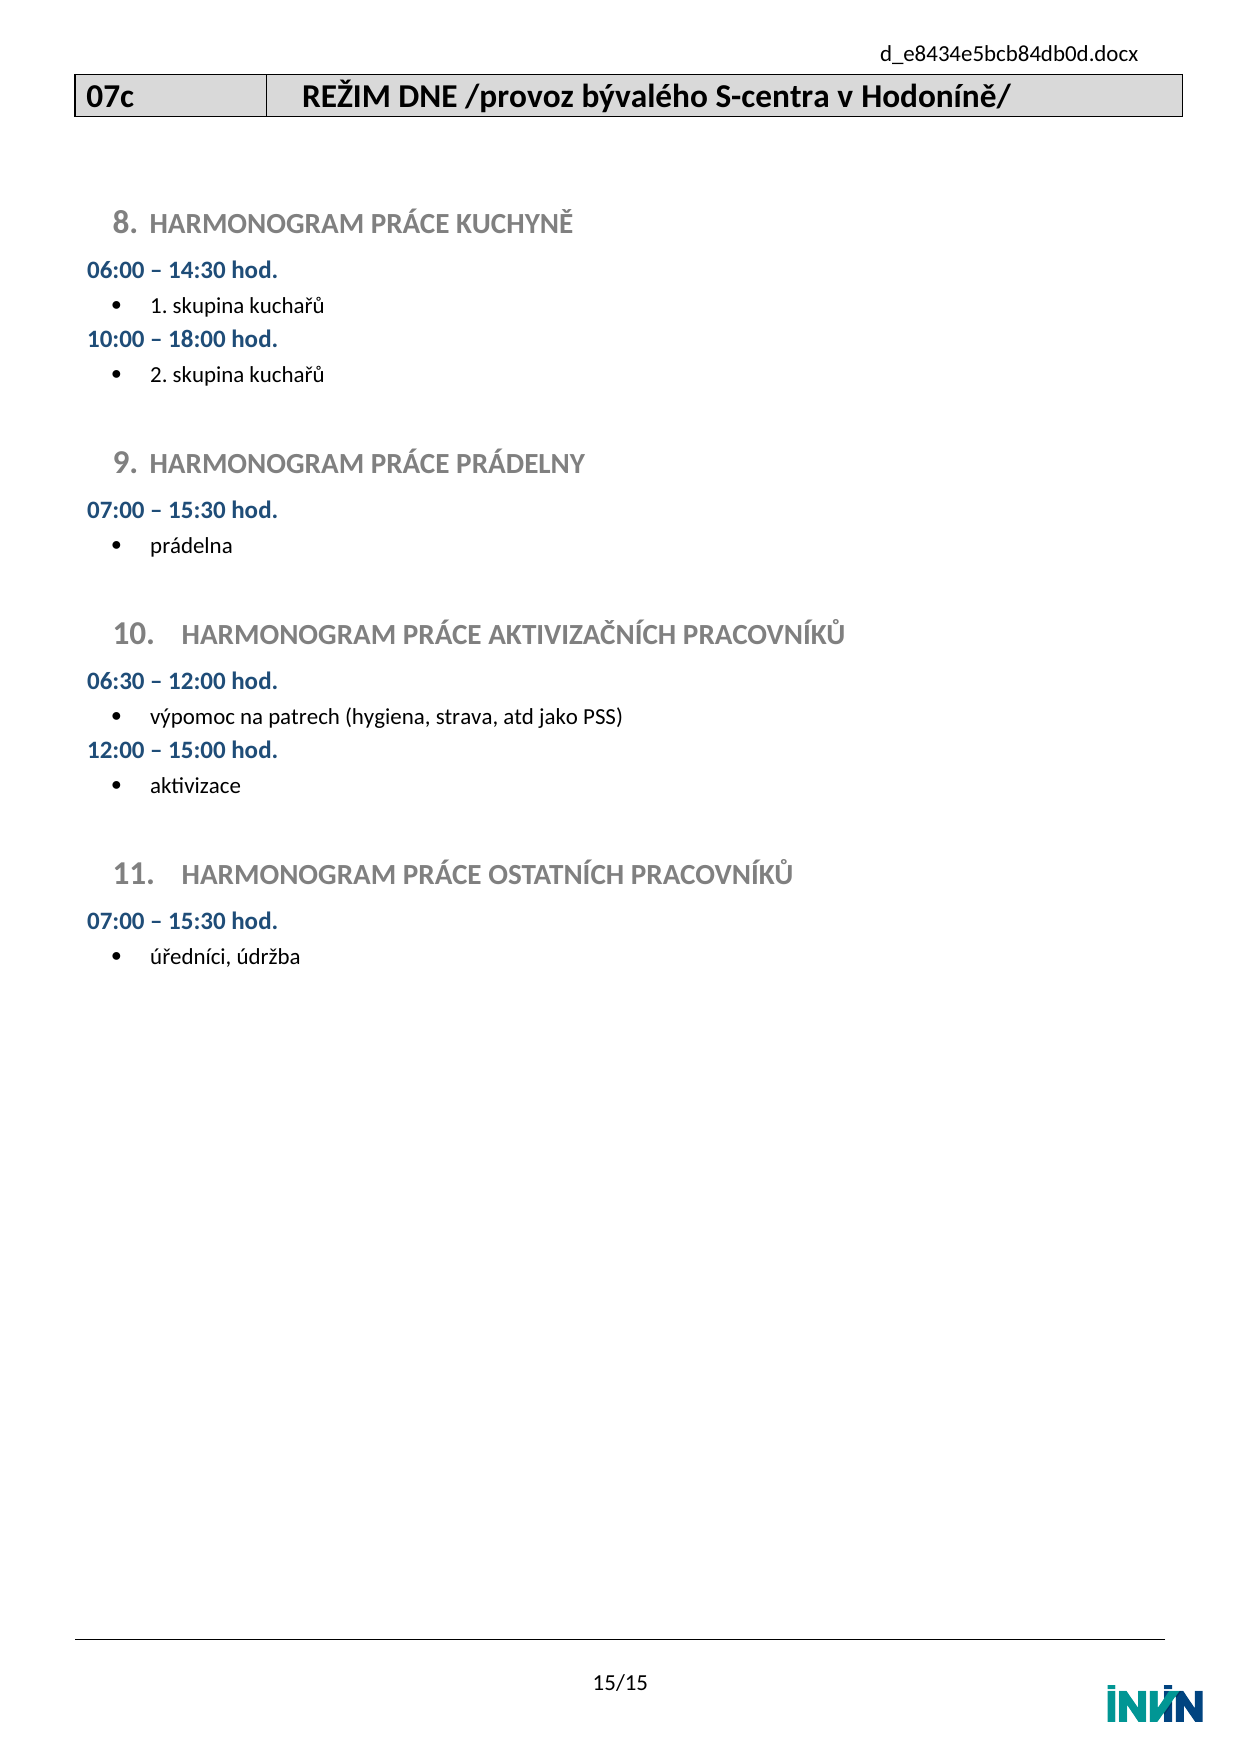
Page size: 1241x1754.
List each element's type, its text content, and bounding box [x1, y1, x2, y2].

list 2. skupina kuchařů [112, 360, 1165, 388]
list výpomoc na patrech (hygiena, strava, atd jako PSS) [112, 702, 1165, 730]
list 1. skupina kuchařů [112, 291, 1165, 319]
subtitle 07:00 – 15:30 hod. [87, 494, 1165, 524]
list aktivizace [112, 771, 1165, 799]
subtitle 12:00 – 15:00 hod. [87, 734, 1165, 764]
subtitle 06:00 – 14:30 hod. [87, 254, 1165, 284]
subtitle 10:00 – 18:00 hod. [87, 323, 1165, 353]
picture [1107, 1685, 1203, 1722]
subtitle HARMONOGRAM PRÁCE PRÁDELNY [112, 441, 1165, 481]
subtitle HARMONOGRAM PRÁCE AKTIVIZAČNÍCH PRACOVNÍKŮ [112, 612, 1165, 652]
subtitle HARMONOGRAM PRÁCE OSTATNÍCH PRACOVNÍKŮ [112, 852, 1165, 892]
subtitle 06:30 – 12:00 hod. [87, 665, 1165, 696]
list úředníci, údržba [112, 942, 1165, 970]
subtitle HARMONOGRAM PRÁCE KUCHYNĚ [112, 201, 1165, 241]
subtitle 07:00 – 15:30 hod. [87, 905, 1165, 936]
list prádelna [112, 531, 1165, 559]
